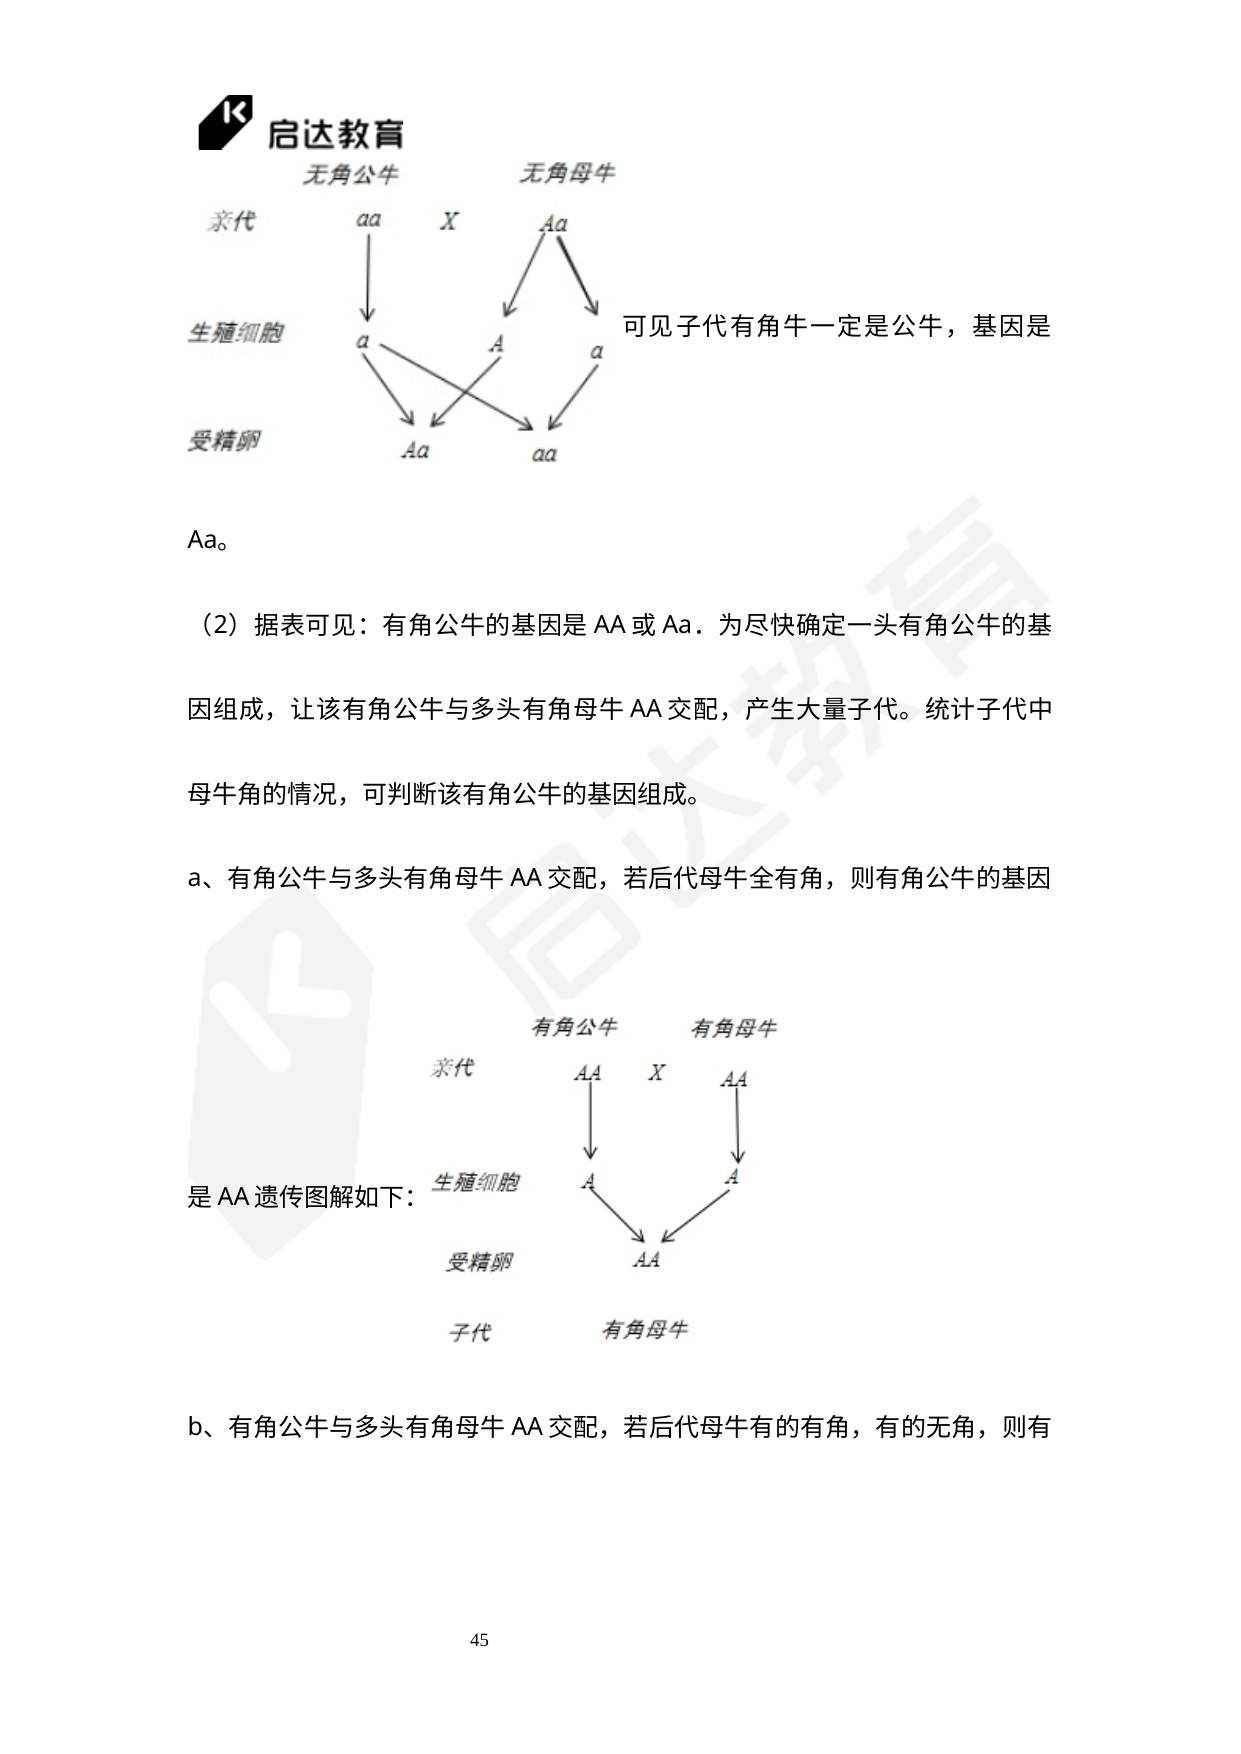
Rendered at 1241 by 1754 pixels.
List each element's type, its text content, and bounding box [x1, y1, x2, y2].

picture [187, 162, 622, 467]
picture [198, 95, 404, 150]
picture [429, 1016, 783, 1347]
